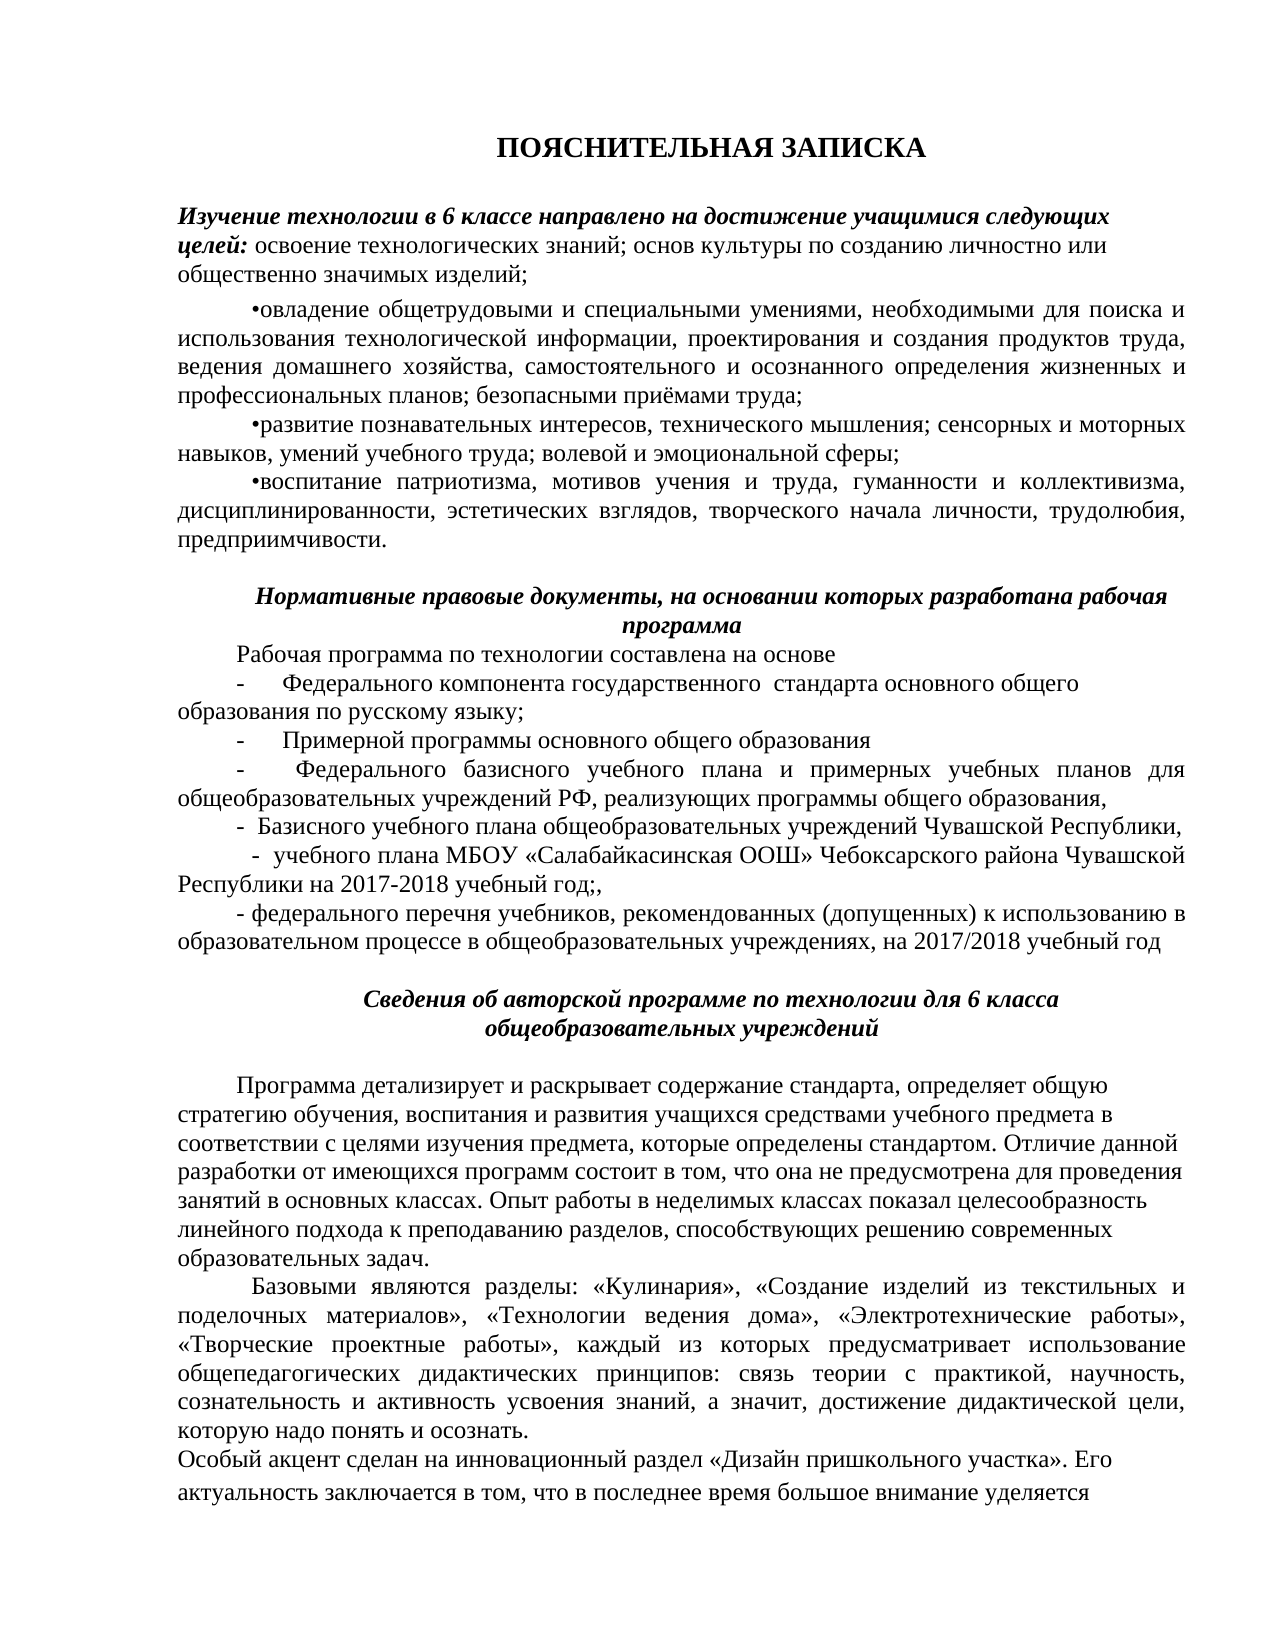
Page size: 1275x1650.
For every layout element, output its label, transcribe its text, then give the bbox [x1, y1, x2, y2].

text - Федерального компонента государственного стандарта основного общего образования по русскому языку; [177, 668, 1186, 725]
text - Базисного учебного плана общеобразовательных учреждений Чувашской Республики, [177, 811, 1186, 840]
text Рабочая программа по технологии составлена на основе [177, 639, 1186, 668]
subtitle Изучение технологии в 6 классе направлено на достижение учащимися следующих целей: освоение технологических знаний; основ культуры по созданию личностно или общественно значимых изделий; [177, 201, 1186, 288]
text - Федерального базисного учебного плана и примерных учебных планов для общеобразовательных учреждений РФ, реализующих программы общего образования, [177, 754, 1186, 811]
text Нормативные правовые документы, на основании которых разработана рабочая программа [177, 581, 1186, 639]
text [177, 1444, 1186, 1506]
text Сведения об авторской программе по технологии для 6 класса общеобразовательных учреждений [177, 984, 1186, 1041]
text Базовыми являются разделы: «Кулинария», «Создание изделий из текстильных и поделочных материалов», «Технологии ведения дома», «Электротехнические работы», «Творческие проектные работы», каждый из которых предусматривает использование общепедагогических дидактических принципов: связь теории с практикой, научность, сознательность и активность усвоения знаний, а значит, достижение дидактической цели, которую надо понять и осознать. [177, 1271, 1186, 1444]
subtitle •развитие познавательных интересов, технического мышления; сенсорных и моторных навыков, умений учебного труда; волевой и эмоциональной сферы; [177, 409, 1186, 466]
subtitle •овладение общетрудовыми и специальными умениями, необходимыми для поиска и использования технологической информации, проектирования и создания продуктов труда, ведения домашнего хозяйства, самостоятельного и осознанного определения жизненных и профессиональных планов; безопасными приёмами труда; [177, 294, 1186, 409]
text - Примерной программы основного общего образования [177, 725, 1186, 754]
subtitle •воспитание патриотизма, мотивов учения и труда, гуманности и коллективизма, дисциплинированности, эстетических взглядов, творческого начала личности, трудолюбия, предприимчивости. [177, 466, 1186, 553]
text - учебного плана МБОУ «Салабайкасинская ООШ» Чебоксарского района Чувашской Республики на 2017-2018 учебный год;, [177, 840, 1186, 898]
text Программа детализирует и раскрывает содержание стандарта, определяет общую стратегию обучения, воспитания и развития учащихся средствами учебного предмета в соответствии с целями изучения предмета, которые определены стандартом. Отличие данной разработки от имеющихся программ состоит в том, что она не предусмотрена для проведения занятий в основных классах. Опыт работы в неделимых классах показал целесообразность линейного подхода к преподаванию разделов, способствующих решению современных образовательных задач. [177, 1070, 1186, 1271]
text - федерального перечня учебников, рекомендованных (допущенных) к использованию в образовательном процессе в общеобразовательных учреждениях, на 2017/2018 учебный год [177, 898, 1186, 955]
text ПОЯСНИТЕЛЬНАЯ ЗАПИСКА [177, 131, 1186, 164]
